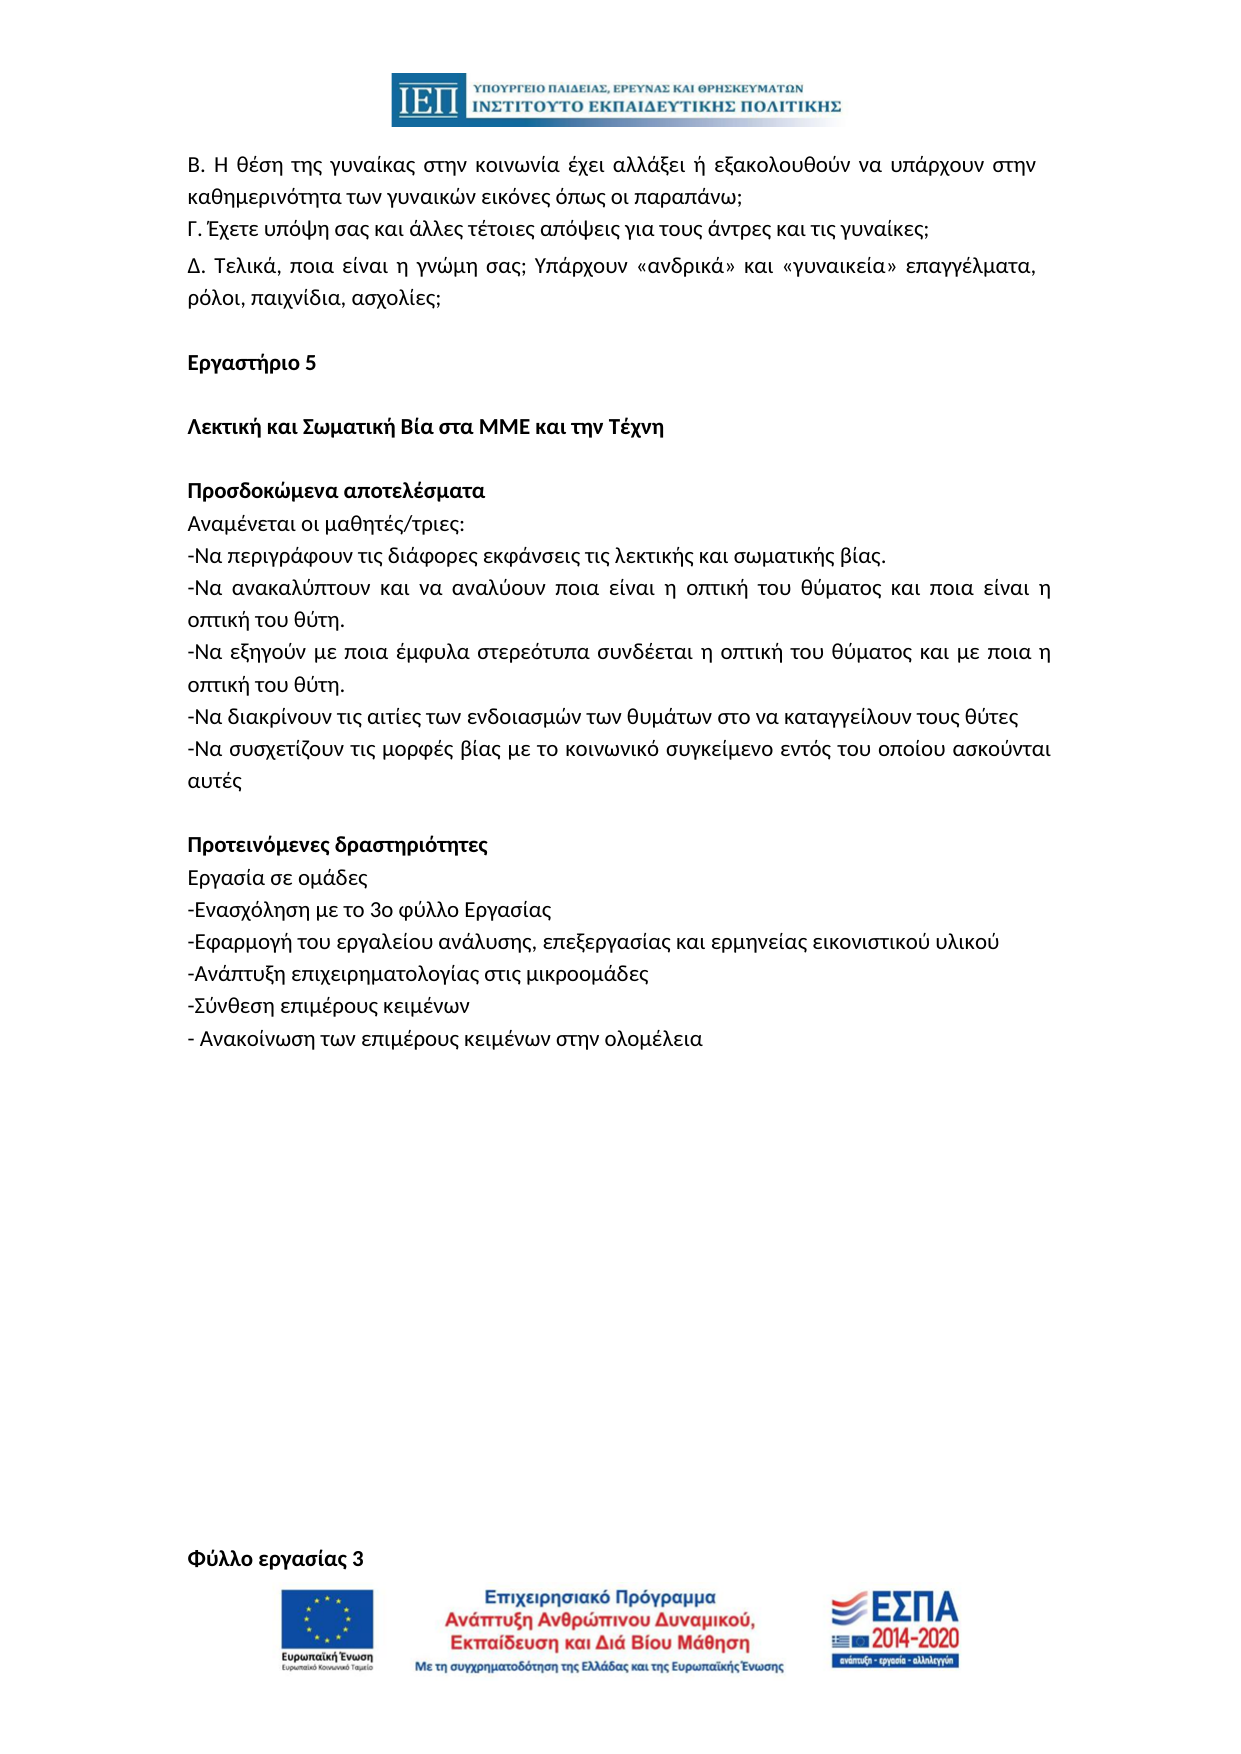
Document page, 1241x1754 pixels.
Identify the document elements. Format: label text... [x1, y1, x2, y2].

text Εργασία σε ομάδες [187, 863, 1053, 891]
text -Να συσχετίζουν τις μορφές βίας με το κοινωνικό συγκείμενο εντός του οποίου ασκούνται αυτές [187, 734, 1053, 794]
text Προσδοκώμενα αποτελέσματα [187, 477, 1053, 504]
text Αναμένεται οι μαθητές/τριες: [187, 509, 1053, 537]
text -Ανάπτυξη επιχειρηματολογίας στις μικροομάδες [187, 959, 1053, 987]
text Εργαστήριο 5 [187, 348, 1053, 376]
text - Ανακοίνωση των επιμέρους κειμένων στην ολομέλεια [187, 1024, 1053, 1052]
text Γ. Έχετε υπόψη σας και άλλες τέτοιες απόψεις για τους άντρες και τις γυναίκες; [187, 214, 1038, 242]
text Προτεινόμενες δραστηριότητες [187, 831, 1053, 859]
text -Να διακρίνουν τις αιτίες των ενδοιασμών των θυμάτων στο να καταγγείλουν τους θύτες [187, 702, 1053, 730]
text Φύλλο εργασίας 3 [187, 1544, 889, 1572]
text -Σύνθεση επιμέρους κειμένων [187, 992, 1053, 1019]
text -Εφαρμογή του εργαλείου ανάλυσης, επεξεργασίας και ερμηνείας εικονιστικού υλικού [187, 927, 1053, 955]
picture [260, 1582, 980, 1681]
text Δ. Τελικά, ποια είναι η γνώμη σας; Υπάρχουν «ανδρικά» και «γυναικεία» επαγγέλματα, ρόλοι, παιχνίδια, ασχολίες; [187, 251, 1038, 311]
text -Να εξηγούν με ποια έμφυλα στερεότυπα συνδέεται η οπτική του θύματος και με ποια η οπτική του θύτη. [187, 637, 1053, 698]
text -Ενασχόληση με το 3ο φύλλο Εργασίας [187, 895, 1053, 923]
text -Να περιγράφουν τις διάφορες εκφάνσεις τις λεκτικής και σωματικής βίας. [187, 541, 1053, 569]
picture [391, 73, 849, 127]
text Β. Η θέση της γυναίκας στην κοινωνία έχει αλλάξει ή εξακολουθούν να υπάρχουν στην καθημερινότητα των γυναικών εικόνες όπως οι παραπάνω; [187, 150, 1038, 210]
text Λεκτική και Σωματική Βία στα ΜΜΕ και την Τέχνη [187, 412, 1053, 440]
text -Να ανακαλύπτουν και να αναλύουν ποια είναι η οπτική του θύματος και ποια είναι η οπτική του θύτη. [187, 573, 1053, 633]
